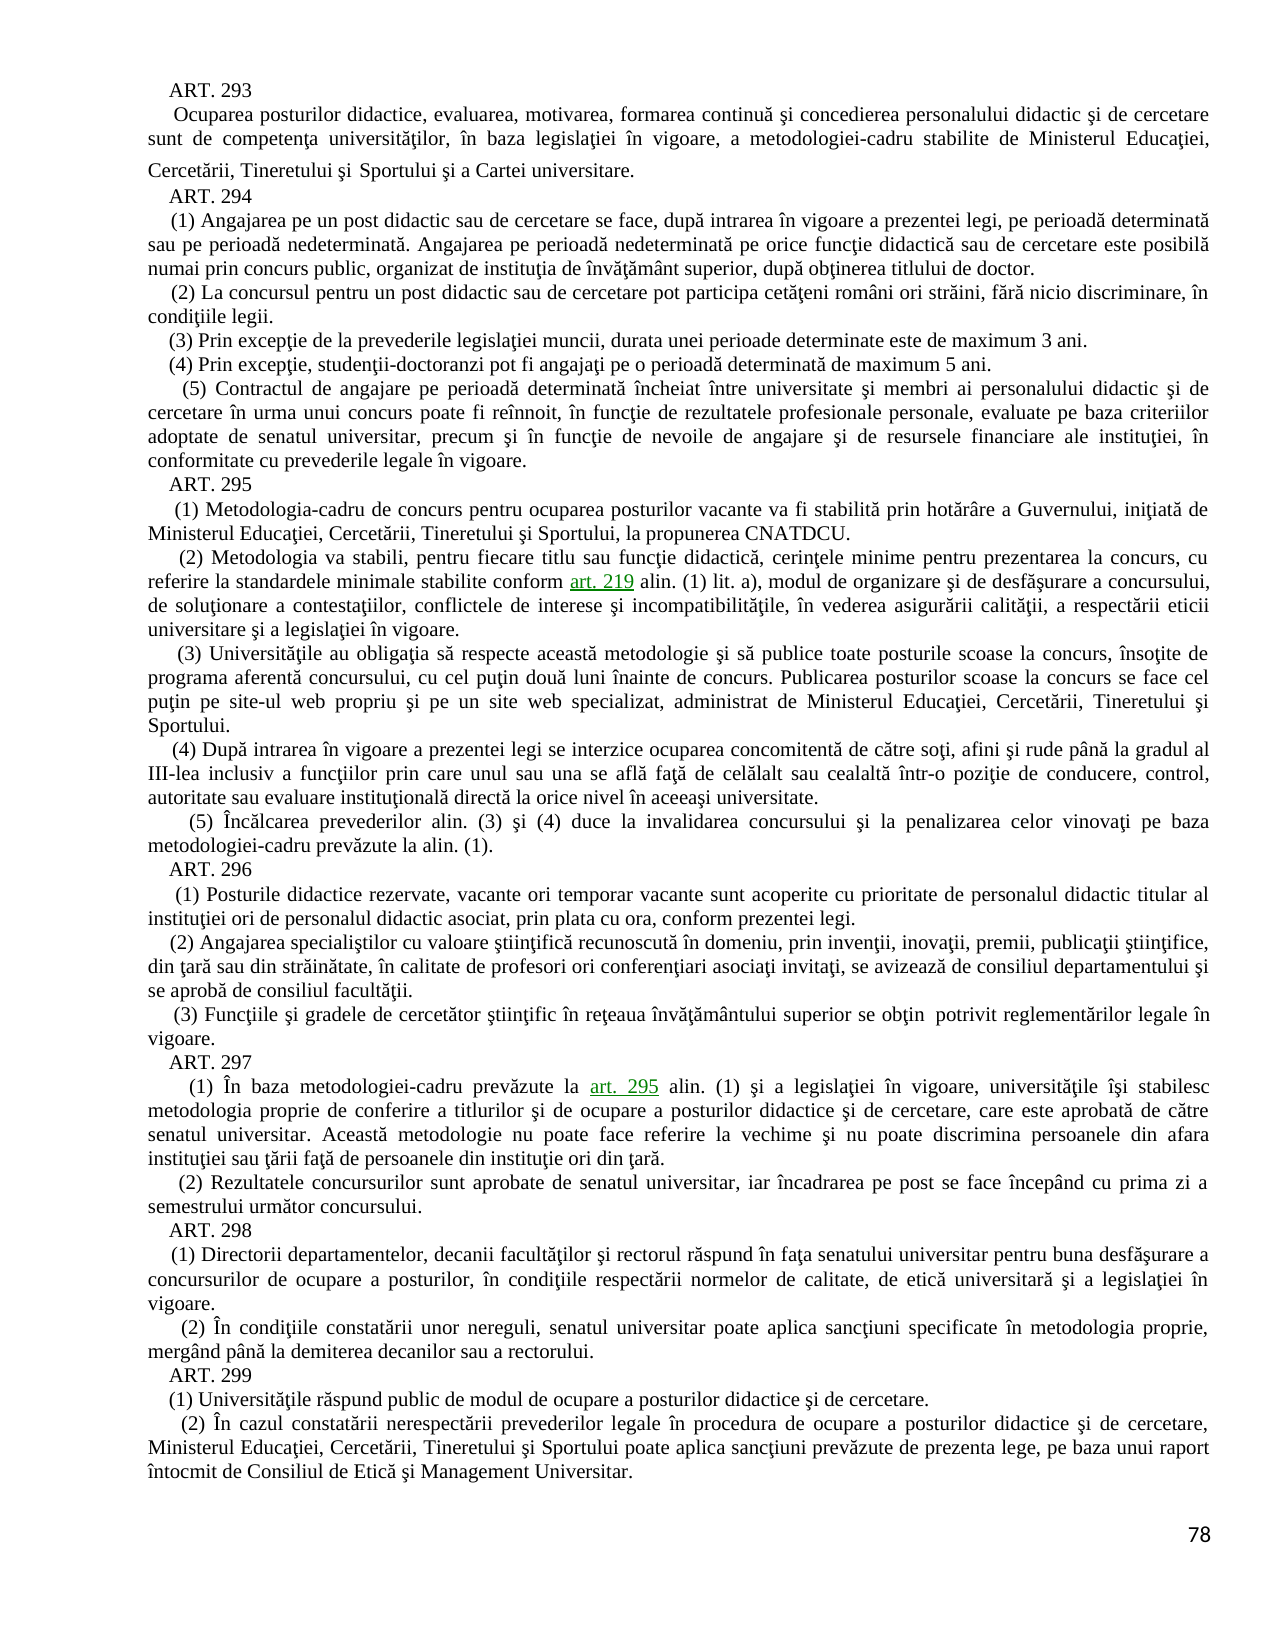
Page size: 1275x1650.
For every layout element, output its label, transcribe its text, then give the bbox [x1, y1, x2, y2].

text (2) Angajarea specialiştilor cu valoare ştiinţifică recunoscută în domeniu, prin invenţii, inovaţii, premii, publicaţii ştiinţifice, din ţară sau din străinătate, în calitate de profesori ori conferenţiari asociaţi invitaţi, se avizează de consiliul departamentului şi se aprobă de consiliul facultăţii. [148, 929, 1211, 1002]
text ART. 299 [148, 1363, 1211, 1387]
text (1) Metodologia-cadru de concurs pentru ocuparea posturilor vacante va fi stabilită prin hotărâre a Guvernului, iniţiată de Ministerul Educaţiei, Cercetării, Tineretului şi Sportului, la propunerea CNATDCU. [148, 496, 1211, 544]
text (2) Metodologia va stabili, pentru fiecare titlu sau funcţie didactică, cerinţele minime pentru prezentarea la concurs, cu referire la standardele minimale stabilite conform art. 219 alin. (1) lit. a), modul de organizare şi de desfăşurare a concursului, de soluţionare a contestaţiilor, conflictele de interese şi incompatibilităţile, în vederea asigurării calităţii, a respectării eticii universitare şi a legislaţiei în vigoare. [148, 544, 1211, 641]
text (1) Posturile didactice rezervate, vacante ori temporar vacante sunt acoperite cu prioritate de personalul didactic titular al instituţiei ori de personalul didactic asociat, prin plata cu ora, conform prezentei legi. [148, 881, 1211, 929]
text (3) Prin excepţie de la prevederile legislaţiei muncii, durata unei perioade determinate este de maximum 3 ani. [148, 328, 1211, 352]
text ART. 295 [148, 472, 1211, 496]
text (1) Directorii departamentelor, decanii facultăţilor şi rectorul răspund în faţa senatului universitar pentru buna desfăşurare a concursurilor de ocupare a posturilor, în condiţiile respectării normelor de calitate, de etică universitară şi a legislaţiei în vigoare. [148, 1242, 1211, 1314]
text (5) Contractul de angajare pe perioadă determinată încheiat între universitate şi membri ai personalului didactic şi de cercetare în urma unui concurs poate fi reînnoit, în funcţie de rezultatele profesionale personale, evaluate pe baza criteriilor adoptate de senatul universitar, precum şi în funcţie de nevoile de angajare şi de resursele financiare ale instituţiei, în conformitate cu prevederile legale în vigoare. [148, 376, 1211, 472]
text (4) După intrarea în vigoare a prezentei legi se interzice ocuparea concomitentă de către soţi, afini şi rude până la gradul al III-lea inclusiv a funcţiilor prin care unul sau una se află faţă de celălalt sau cealaltă într-o poziţie de conducere, control, autoritate sau evaluare instituţională directă la orice nivel în aceeaşi universitate. [148, 737, 1211, 809]
text ART. 293 [148, 78, 1211, 102]
text Ocuparea posturilor didactice, evaluarea, motivarea, formarea continuă şi concedierea personalului didactic şi de cercetare sunt de competenţa universităţilor, în baza legislaţiei în vigoare, a metodologiei-cadru stabilite de Ministerul Educaţiei, Cercetării, Tineretului şi Sportului şi a Cartei universitare. [148, 102, 1211, 184]
text (3) Funcţiile şi gradele de cercetător ştiinţific în reţeaua învăţământului superior se obţin potrivit reglementărilor legale în vigoare. [148, 1002, 1211, 1050]
text (1) Angajarea pe un post didactic sau de cercetare se face, după intrarea în vigoare a prezentei legi, pe perioadă determinată sau pe perioadă nedeterminată. Angajarea pe perioadă nedeterminată pe orice funcţie didactică sau de cercetare este posibilă numai prin concurs public, organizat de instituţia de învăţământ superior, după obţinerea titlului de doctor. [148, 208, 1211, 280]
text (2) În condiţiile constatării unor nereguli, senatul universitar poate aplica sancţiuni specificate în metodologia proprie, mergând până la demiterea decanilor sau a rectorului. [148, 1314, 1211, 1363]
text (1) Universităţile răspund public de modul de ocupare a posturilor didactice şi de cercetare. [148, 1387, 1211, 1411]
text (1) În baza metodologiei-cadru prevăzute la art. 295 alin. (1) şi a legislaţiei în vigoare, universităţile îşi stabilesc metodologia proprie de conferire a titlurilor şi de ocupare a posturilor didactice şi de cercetare, care este aprobată de către senatul universitar. Această metodologie nu poate face referire la vechime şi nu poate discrimina persoanele din afara instituţiei sau ţării faţă de persoanele din instituţie ori din ţară. [148, 1074, 1211, 1170]
text ART. 294 [148, 184, 1211, 208]
text ART. 297 [148, 1050, 1211, 1074]
text ART. 298 [148, 1218, 1211, 1242]
text (2) Rezultatele concursurilor sunt aprobate de senatul universitar, iar încadrarea pe post se face începând cu prima zi a semestrului următor concursului. [148, 1170, 1211, 1218]
text ART. 296 [148, 857, 1211, 881]
text (2) În cazul constatării nerespectării prevederilor legale în procedura de ocupare a posturilor didactice şi de cercetare, Ministerul Educaţiei, Cercetării, Tineretului şi Sportului poate aplica sancţiuni prevăzute de prezenta lege, pe baza unui raport întocmit de Consiliul de Etică şi Management Universitar. [148, 1411, 1211, 1483]
text (3) Universităţile au obligaţia să respecte această metodologie şi să publice toate posturile scoase la concurs, însoţite de programa aferentă concursului, cu cel puţin două luni înainte de concurs. Publicarea posturilor scoase la concurs se face cel puţin pe site-ul web propriu şi pe un site web specializat, administrat de Ministerul Educaţiei, Cercetării, Tineretului şi Sportului. [148, 641, 1211, 737]
text (4) Prin excepţie, studenţii-doctoranzi pot fi angajaţi pe o perioadă determinată de maximum 5 ani. [148, 352, 1211, 376]
text (2) La concursul pentru un post didactic sau de cercetare pot participa cetăţeni români ori străini, fără nicio discriminare, în condiţiile legii. [148, 280, 1211, 328]
text (5) Încălcarea prevederilor alin. (3) şi (4) duce la invalidarea concursului şi la penalizarea celor vinovaţi pe baza metodologiei-cadru prevăzute la alin. (1). [148, 809, 1211, 857]
